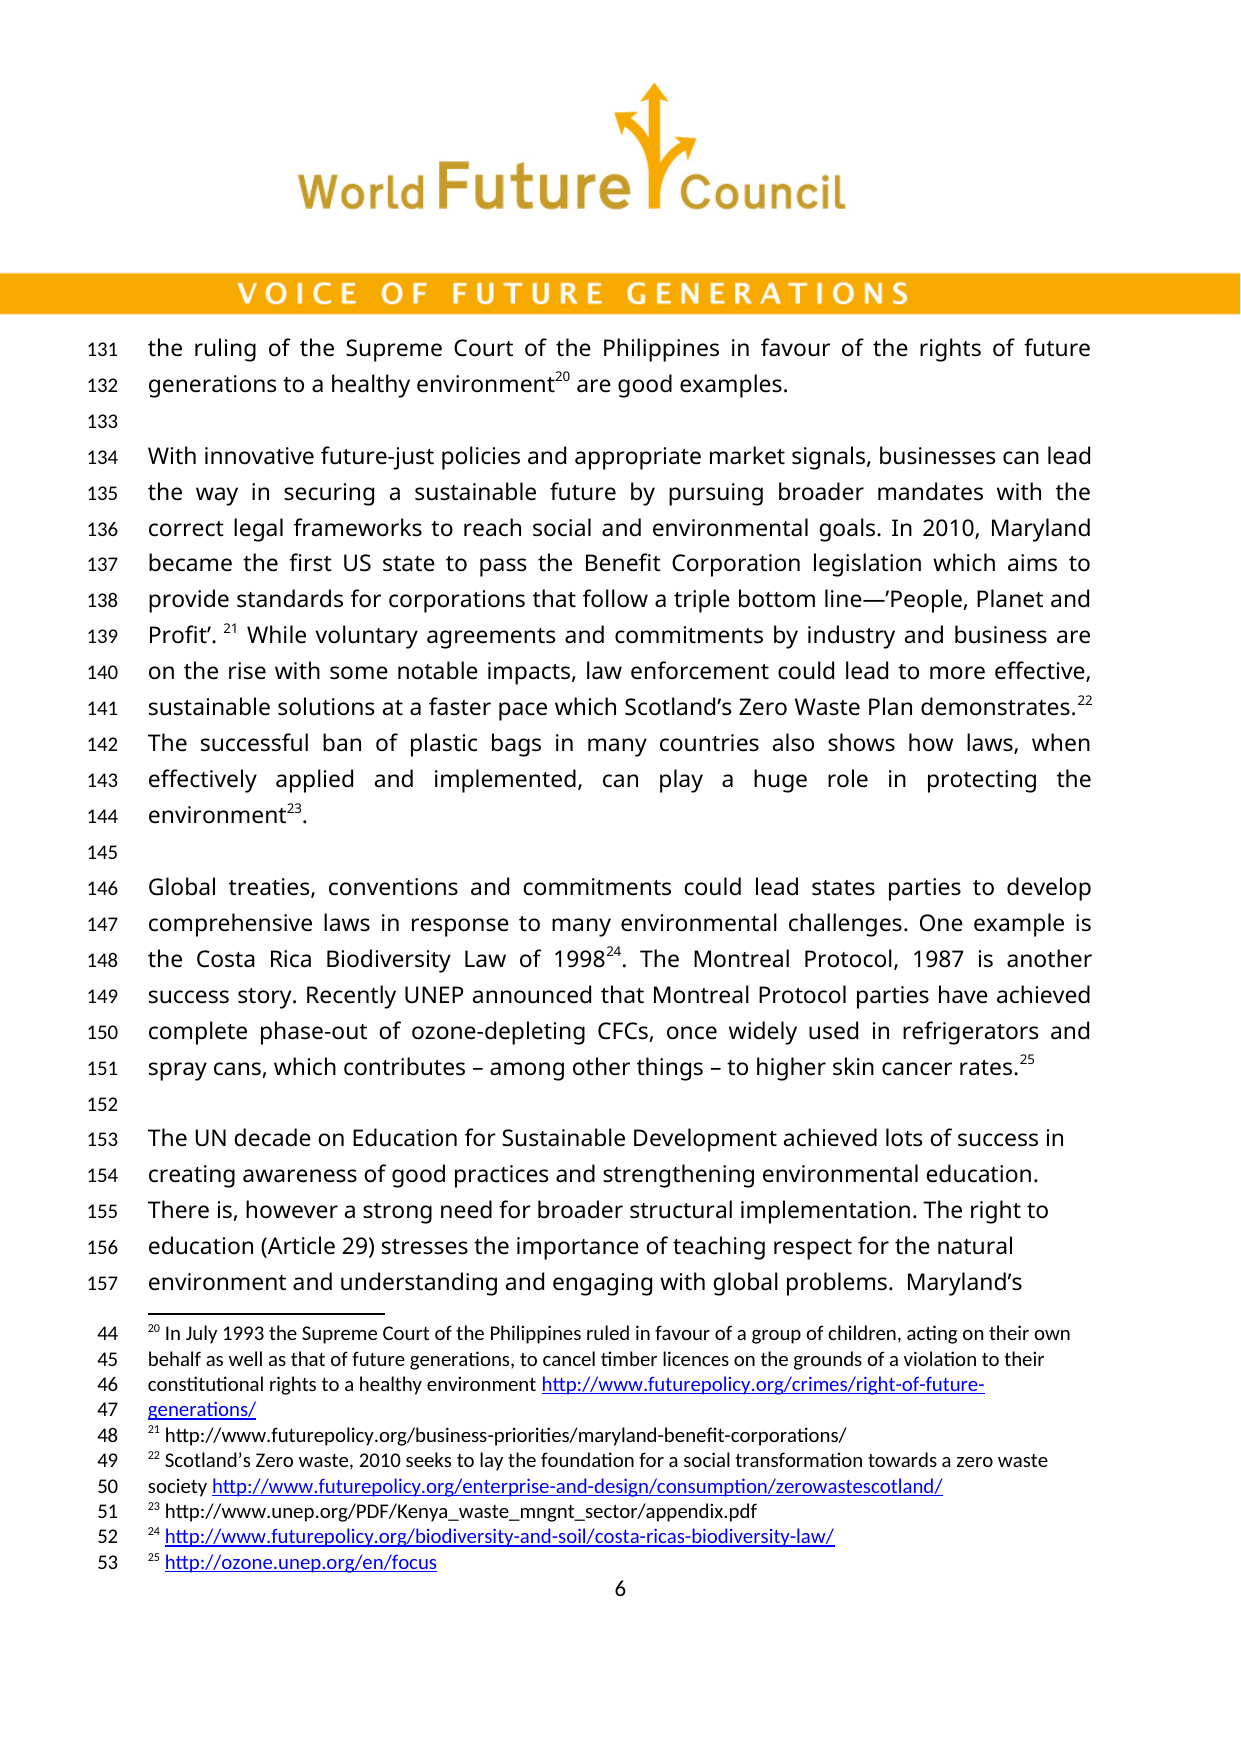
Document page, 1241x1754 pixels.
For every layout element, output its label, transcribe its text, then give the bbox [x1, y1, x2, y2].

text With innovative future-just policies and appropriate market signals, businesses can lead the way in securing a sustainable future by pursuing broader mandates with the correct legal frameworks to reach social and environmental goals. In 2010, Maryland became the first US state to pass the Benefit Corporation legislation which aims to provide standards for corporations that follow a triple bottom line—’People, Planet and Profit’. While voluntary agreements and commitments by industry and business are on the rise with some notable impacts, law enforcement could lead to more effective, sustainable solutions at a faster pace which Scotland’s Zero Waste Plan demonstrates. The successful ban of plastic bags in many countries also shows how laws, when effectively applied and implemented, can play a huge role in protecting the environment. [148, 439, 1093, 830]
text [148, 148, 1093, 399]
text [148, 1122, 1093, 1297]
text Global treaties, conventions and commitments could lead states parties to develop comprehensive laws in response to many environmental challenges. One example is the Costa Rica Biodiversity Law of 1998. The Montreal Protocol, 1987 is another success story. Recently UNEP announced that Montreal Protocol parties have achieved complete phase-out of ozone-depleting CFCs, once widely used in refrigerators and spray cans, which contributes – among other things – to higher skin cancer rates. [148, 871, 1093, 1082]
picture [0, 26, 1241, 327]
